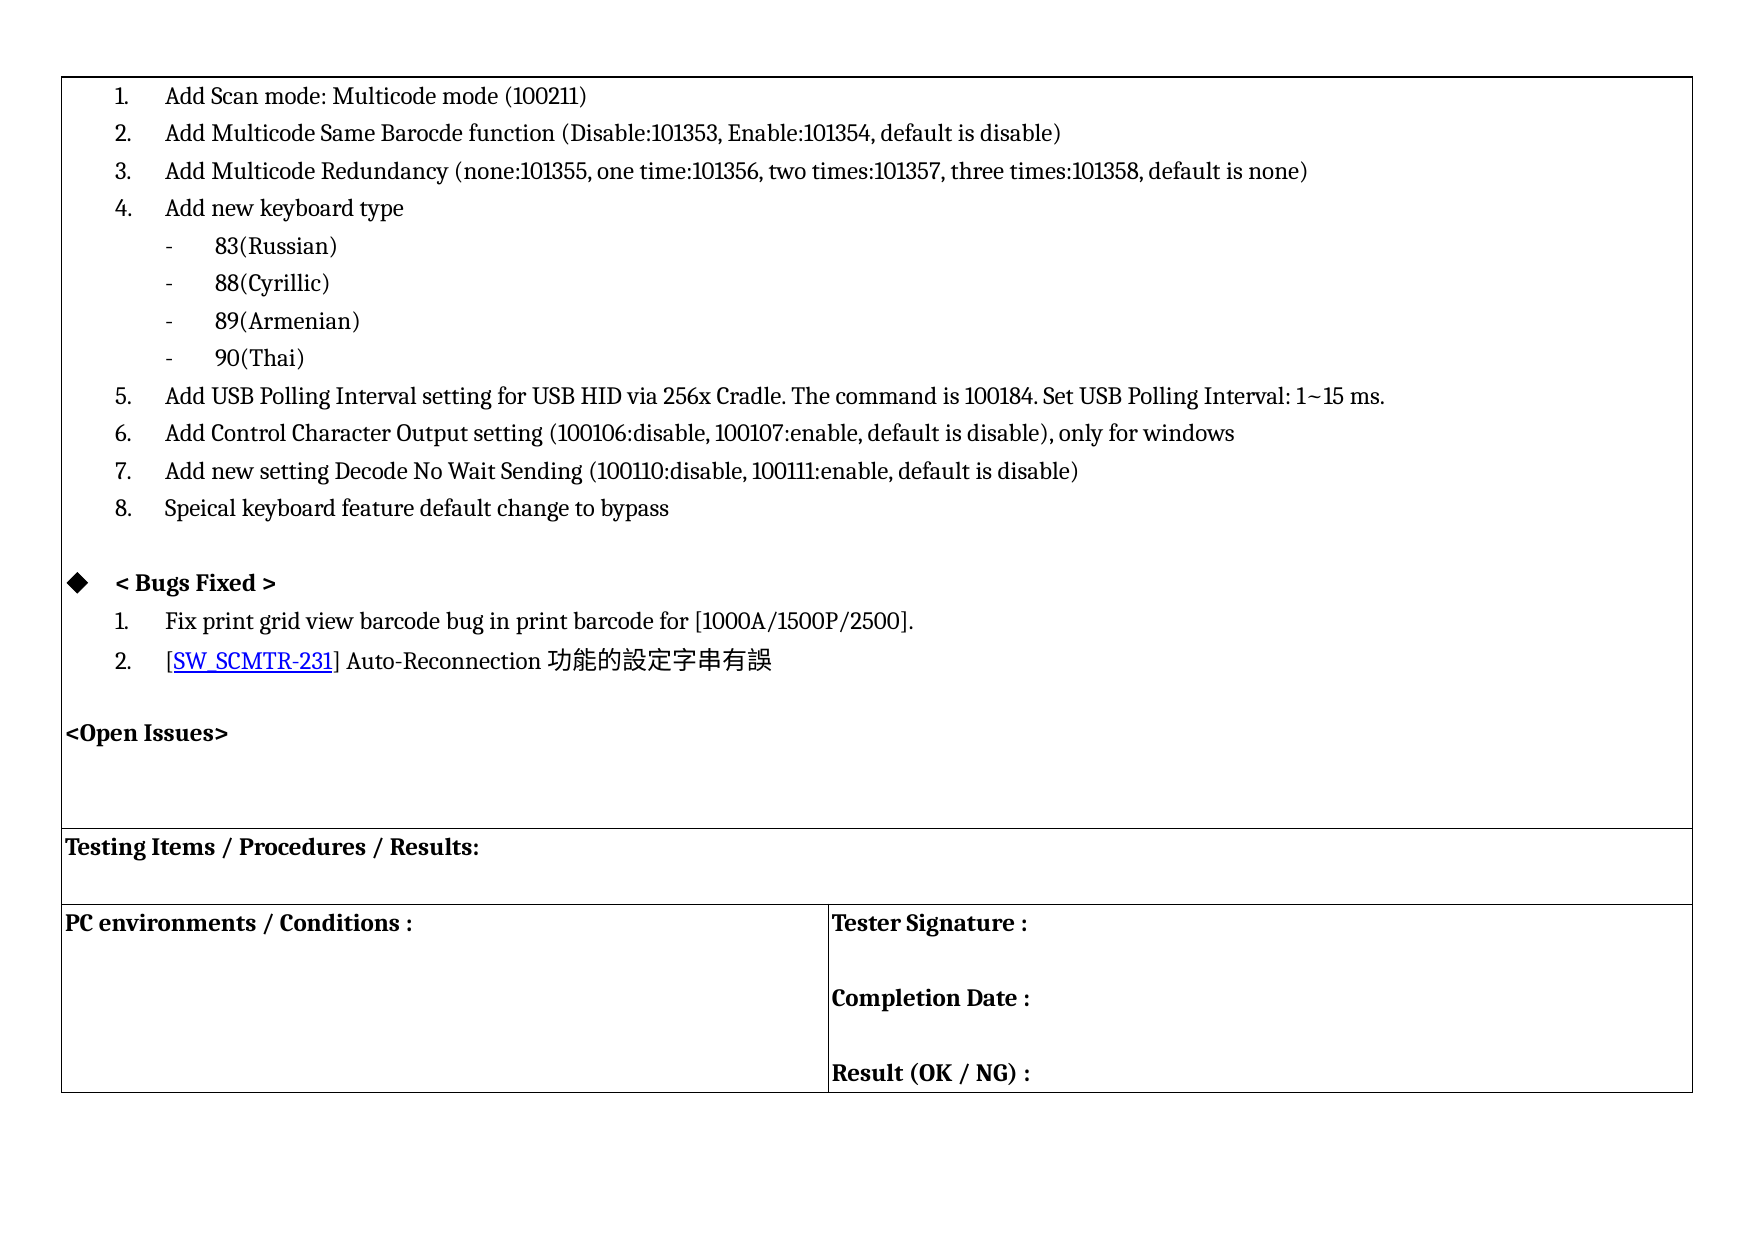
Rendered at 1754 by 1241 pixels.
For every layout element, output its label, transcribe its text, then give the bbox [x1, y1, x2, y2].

table_cell PC environments / Conditions : [62, 905, 828, 1092]
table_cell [62, 78, 1692, 827]
table_cell Testing Items / Procedures / Results: [62, 829, 1692, 903]
table_cell Tester Signature : Completion Date : Result (OK / NG) : [829, 905, 1692, 1092]
